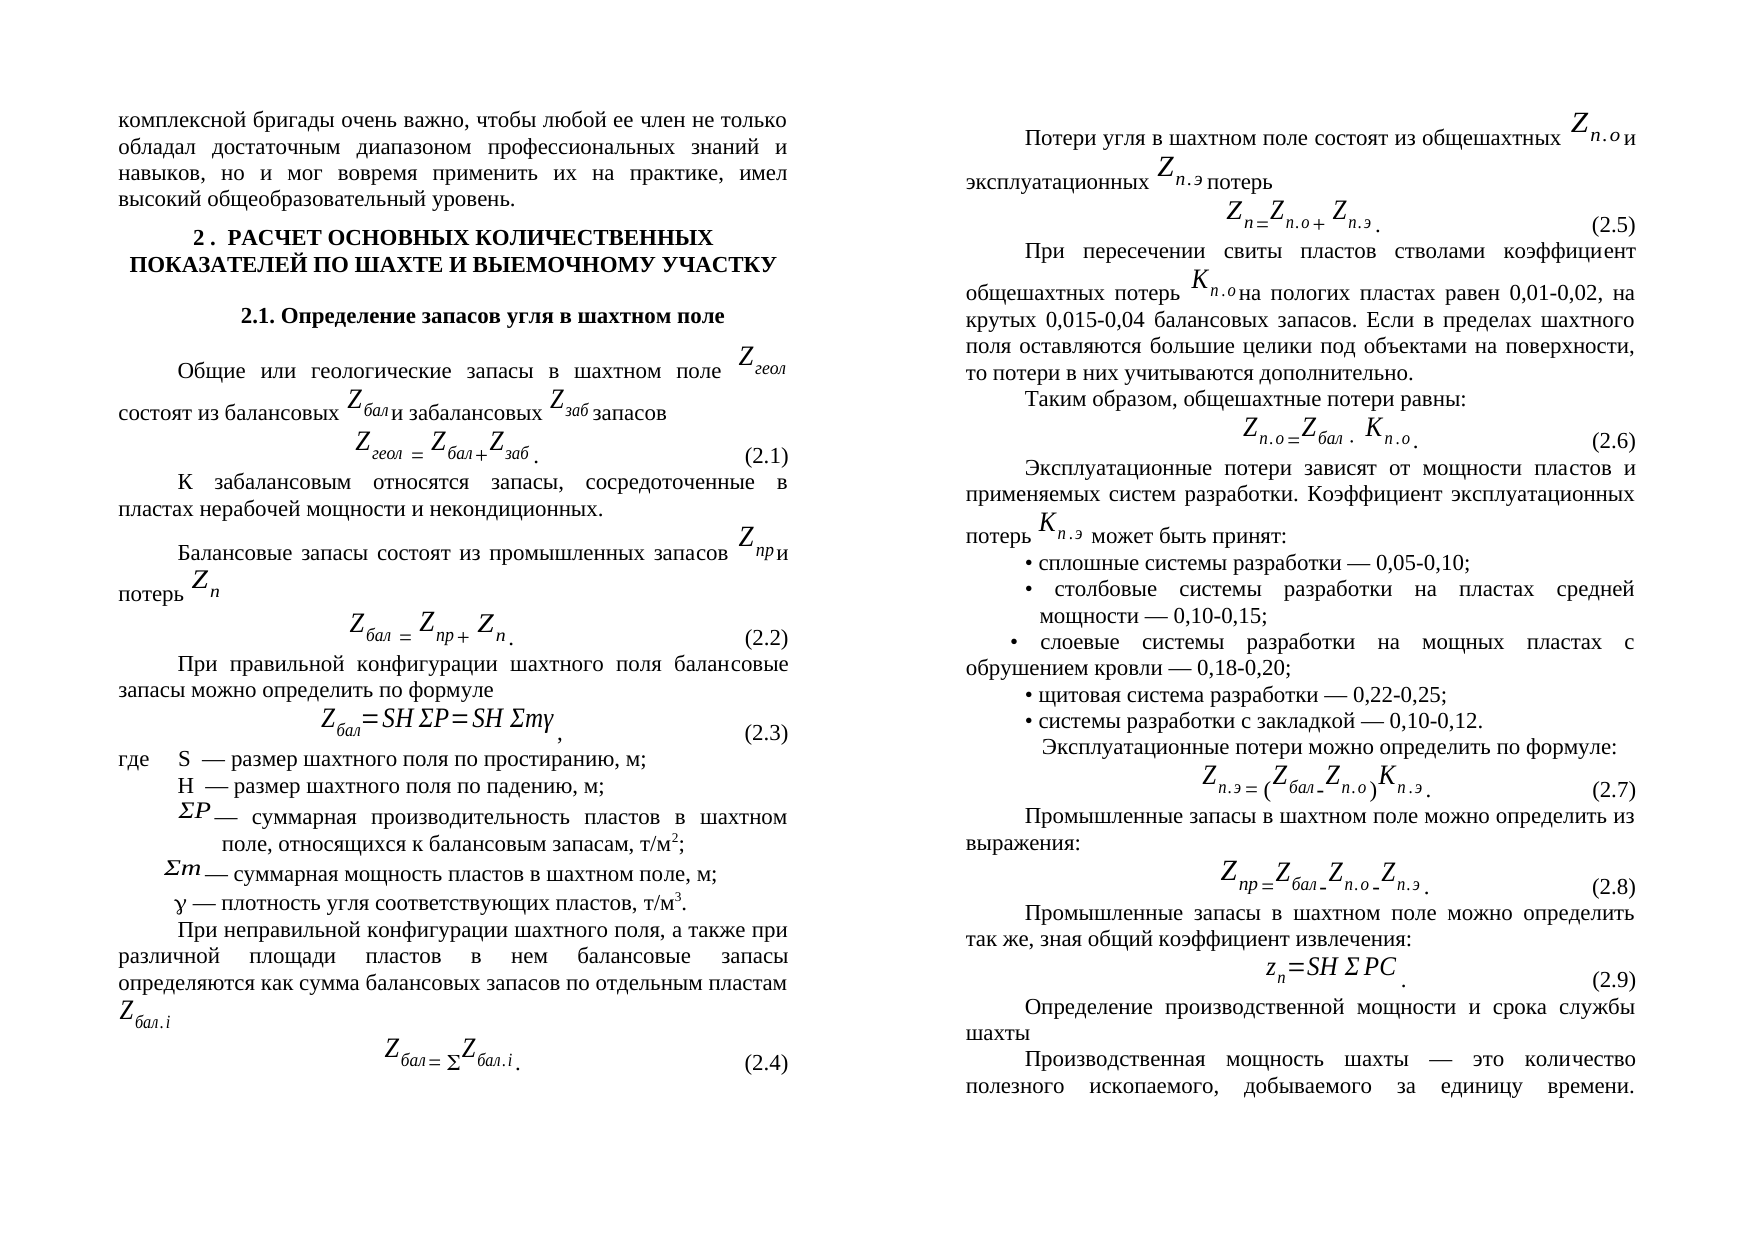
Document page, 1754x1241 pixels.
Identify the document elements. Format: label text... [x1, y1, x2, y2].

text Таким образом, общешахтные потери равны: [966, 385, 1636, 411]
text = . (2.6) [966, 411, 1636, 454]
text Общие или геологические запасы в шахтном поле состоят из балансовых и забалансовых запасов [118, 341, 788, 426]
text Определение производственной мощности и срока службы шахты [966, 993, 1636, 1045]
text • столбовые системы разработки на пластах средней мощности — 0,10-0,15; [1024, 575, 1636, 628]
text — суммарная производительность пластов в шахтном поле, относящихся к балансовым запасам, т/м2; [162, 798, 788, 856]
text При пересечении свиты пластов стволами коэффициент общешахтных потерь на пологих пластах равен 0,01-0,02, на крутых 0,015-0,04 балансовых запасов. Если в пределах шахтного поля оставляются большие целики под объектами на поверхности, то потери в них учитываются дополнительно. [966, 237, 1636, 385]
text • сплошные системы разработки — 0,05-0,10; [966, 549, 1636, 575]
text = + . (2.2) [118, 606, 788, 650]
text Промышленные запасы в шахтном поле можно определить так же, зная общий коэффициент извлечения: [966, 899, 1636, 952]
text Балансовые запасы состоят из промышленных запасов и потерь [118, 521, 788, 606]
text H — размер шахтного поля по падению, м; [118, 772, 788, 798]
text = (-). (2.7) [966, 760, 1636, 802]
text • системы разработки с закладкой — 0,10-0,12. [966, 707, 1636, 733]
text где S — размер шахтного поля по простиранию, м; [118, 745, 788, 772]
text • слоевые системы разработки на мощных пластах с обрушением кровли — 0,18-0,20; [966, 628, 1636, 681]
text — плотность угля соответствующих пластов, т/м3. [118, 889, 788, 916]
subtitle 2.1. Определение запасов угля в шахтном поле [118, 302, 788, 328]
subtitle 2 . расчет основных количественных [118, 224, 788, 251]
text При правильной конфигурации шахтного поля балансовые запасы можно определить по формуле [118, 650, 788, 703]
text = +. (2.1) [118, 426, 788, 468]
subtitle показателей по шахте и выемочному участку [118, 251, 788, 277]
text Промышленные запасы в шахтном поле можно определить из выражения: [966, 802, 1636, 855]
text — суммарная мощность пластов в шахтном поле, м; [118, 856, 788, 889]
text =--. (2.8) [966, 855, 1636, 899]
text , (2.3) [118, 703, 788, 745]
text =+ . (2.5) [966, 194, 1636, 237]
text • щитовая система разработки — 0,22-0,25; [966, 681, 1636, 707]
text Эксплуатационные потери зависят от мощности пластов и применяемых систем разработки. Коэффициент эксплуатационных потерь может быть принят: [966, 454, 1636, 549]
text Потери угля в шахтном поле состоят из общешахтных и эксплуатационных потерь [966, 106, 1636, 194]
text К забалансовым относятся запасы, сосредоточенные в пластах нерабочей мощности и некондиционных. [118, 468, 788, 521]
text . (2.9) [966, 952, 1636, 993]
text При неправильной конфигурации шахтного поля, а также при различной площади пластов в нем балансовые запасы определяются как сумма балансовых запасов по отдельным пластам [118, 916, 788, 1032]
text Эксплуатационные потери можно определить по формуле: [966, 733, 1636, 760]
text = . (2.4) [118, 1032, 788, 1075]
